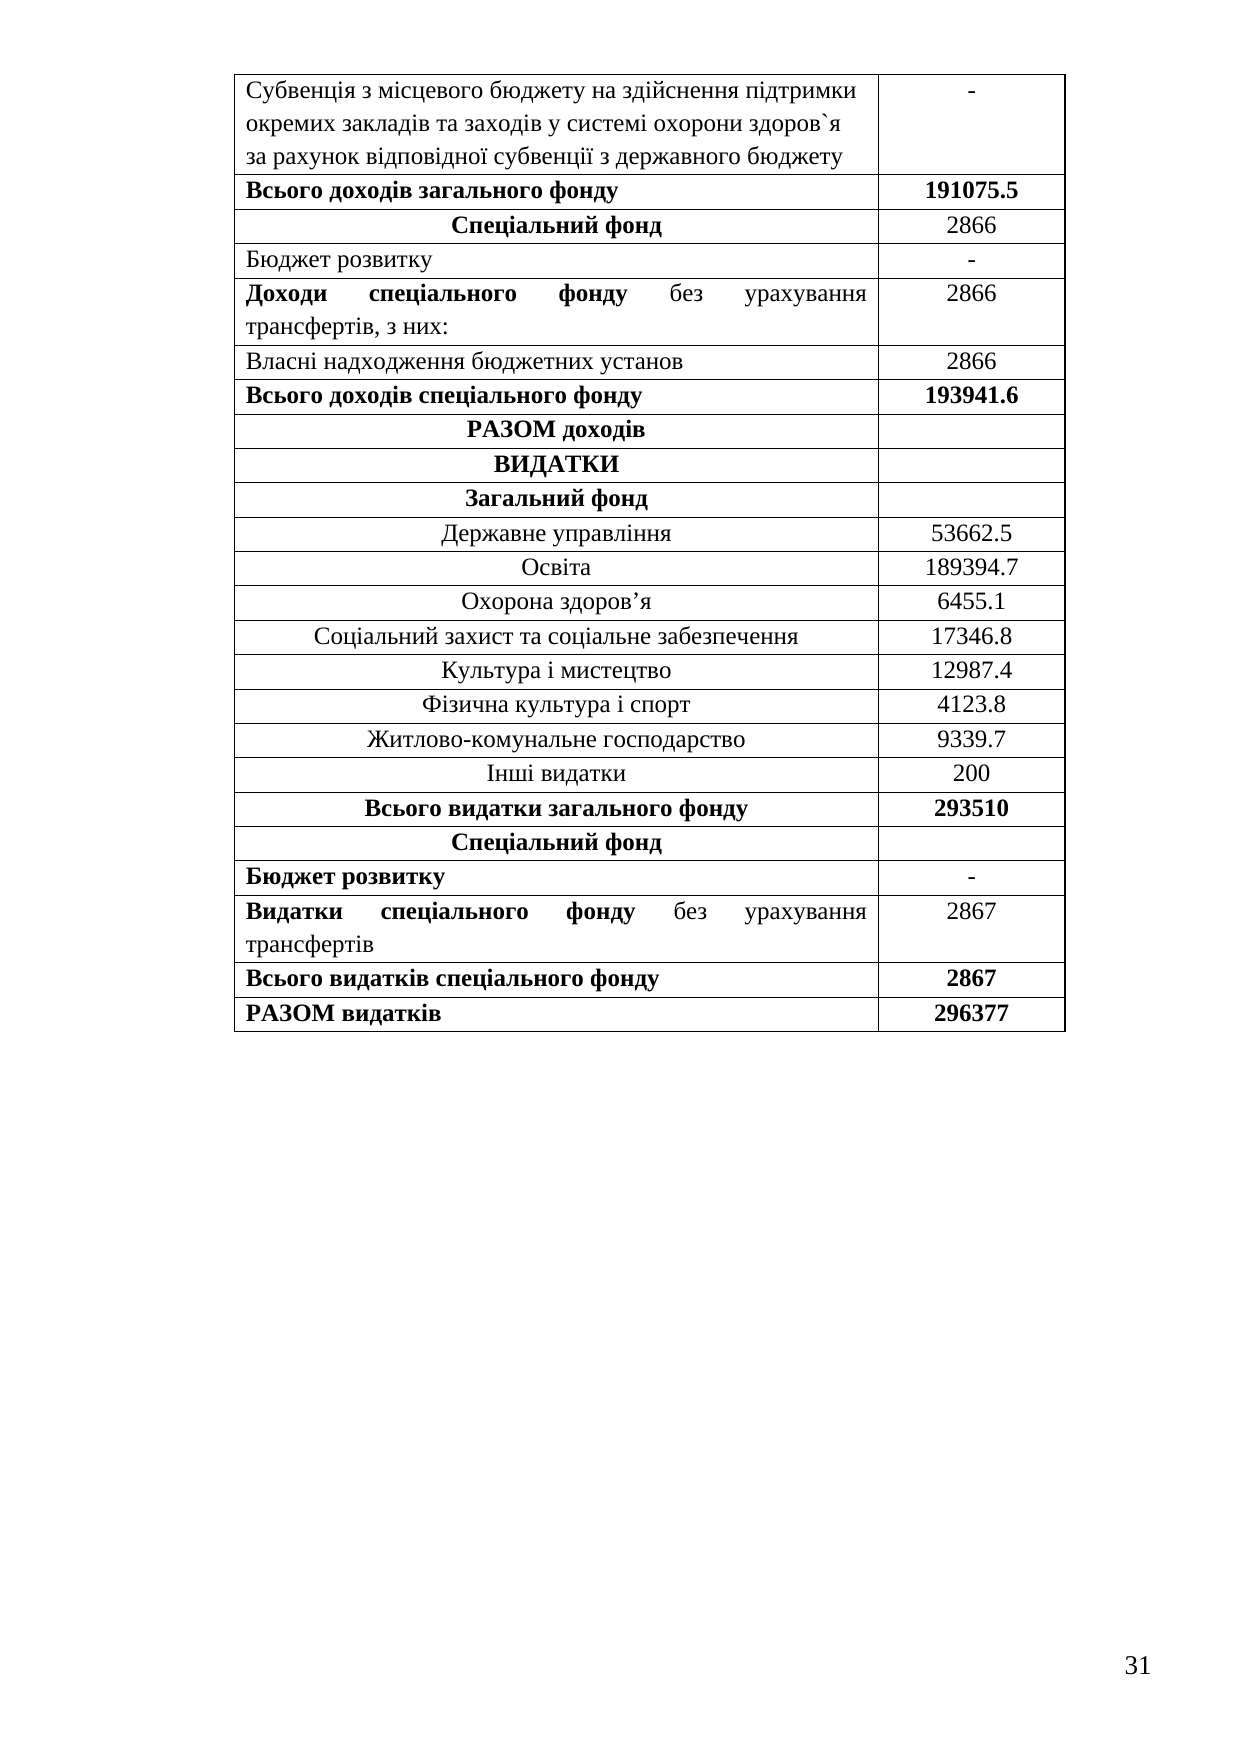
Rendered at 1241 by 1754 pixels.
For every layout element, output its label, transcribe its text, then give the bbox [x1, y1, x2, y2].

table_cell 296377 [879, 998, 1064, 1031]
table_cell 2867 [879, 963, 1064, 997]
table_cell Всього видатки загального фонду [235, 793, 878, 826]
table_cell Доходи спеціального фонду без урахування трансфертів, з них: [235, 279, 878, 345]
table_cell Бюджет розвитку [235, 244, 878, 277]
table_cell 9339.7 [879, 724, 1064, 757]
table_cell РАЗОМ доходів [235, 415, 878, 448]
table_cell 12987.4 [879, 655, 1064, 688]
table_cell 189394.7 [879, 552, 1064, 585]
table_cell Житлово-комунальне господарство [235, 724, 878, 757]
table_cell - [879, 75, 1064, 174]
table_cell РАЗОМ видатків [235, 998, 878, 1031]
table_cell [879, 449, 1064, 482]
table_cell [879, 483, 1064, 517]
table_cell 2867 [879, 896, 1064, 962]
table_cell - [879, 244, 1064, 277]
table_cell Власні надходження бюджетних установ [235, 346, 878, 379]
table_cell 191075.5 [879, 175, 1064, 209]
table_cell Видатки спеціального фонду без урахування трансфертів [235, 896, 878, 962]
table_cell 17346.8 [879, 621, 1064, 654]
table_cell 2866 [879, 346, 1064, 379]
table_cell Спеціальний фонд [235, 827, 878, 860]
table_cell Державне управління [235, 518, 878, 551]
table_cell Соціальний захист та соціальне забезпечення [235, 621, 878, 654]
table_cell Всього доходів спеціального фонду [235, 380, 878, 413]
table_cell 200 [879, 758, 1064, 792]
table_cell Фізична культура і спорт [235, 690, 878, 723]
table_cell Всього доходів загального фонду [235, 175, 878, 209]
table_cell 4123.8 [879, 690, 1064, 723]
table_cell Субвенція з місцевого бюджету на здійснення підтримки окремих закладів та заходів у системі охорони здоров`я за рахунок відповідної субвенції з державного бюджету [235, 75, 878, 174]
table_cell 6455.1 [879, 586, 1064, 620]
table_cell - [879, 861, 1064, 895]
table_cell Бюджет розвитку [235, 861, 878, 895]
table_cell Культура і мистецтво [235, 655, 878, 688]
table_cell 293510 [879, 793, 1064, 826]
table_cell ВИДАТКИ [235, 449, 878, 482]
table_cell Інші видатки [235, 758, 878, 792]
table_cell Загальний фонд [235, 483, 878, 517]
table_cell 193941.6 [879, 380, 1064, 413]
table_cell 53662.5 [879, 518, 1064, 551]
table_cell Охорона здоров’я [235, 586, 878, 620]
table_cell Всього видатків спеціального фонду [235, 963, 878, 997]
table_cell 2866 [879, 279, 1064, 345]
table_cell Освіта [235, 552, 878, 585]
table_cell [879, 415, 1064, 448]
table_cell Спеціальний фонд [235, 210, 878, 243]
table_cell [879, 827, 1064, 860]
table_cell 2866 [879, 210, 1064, 243]
